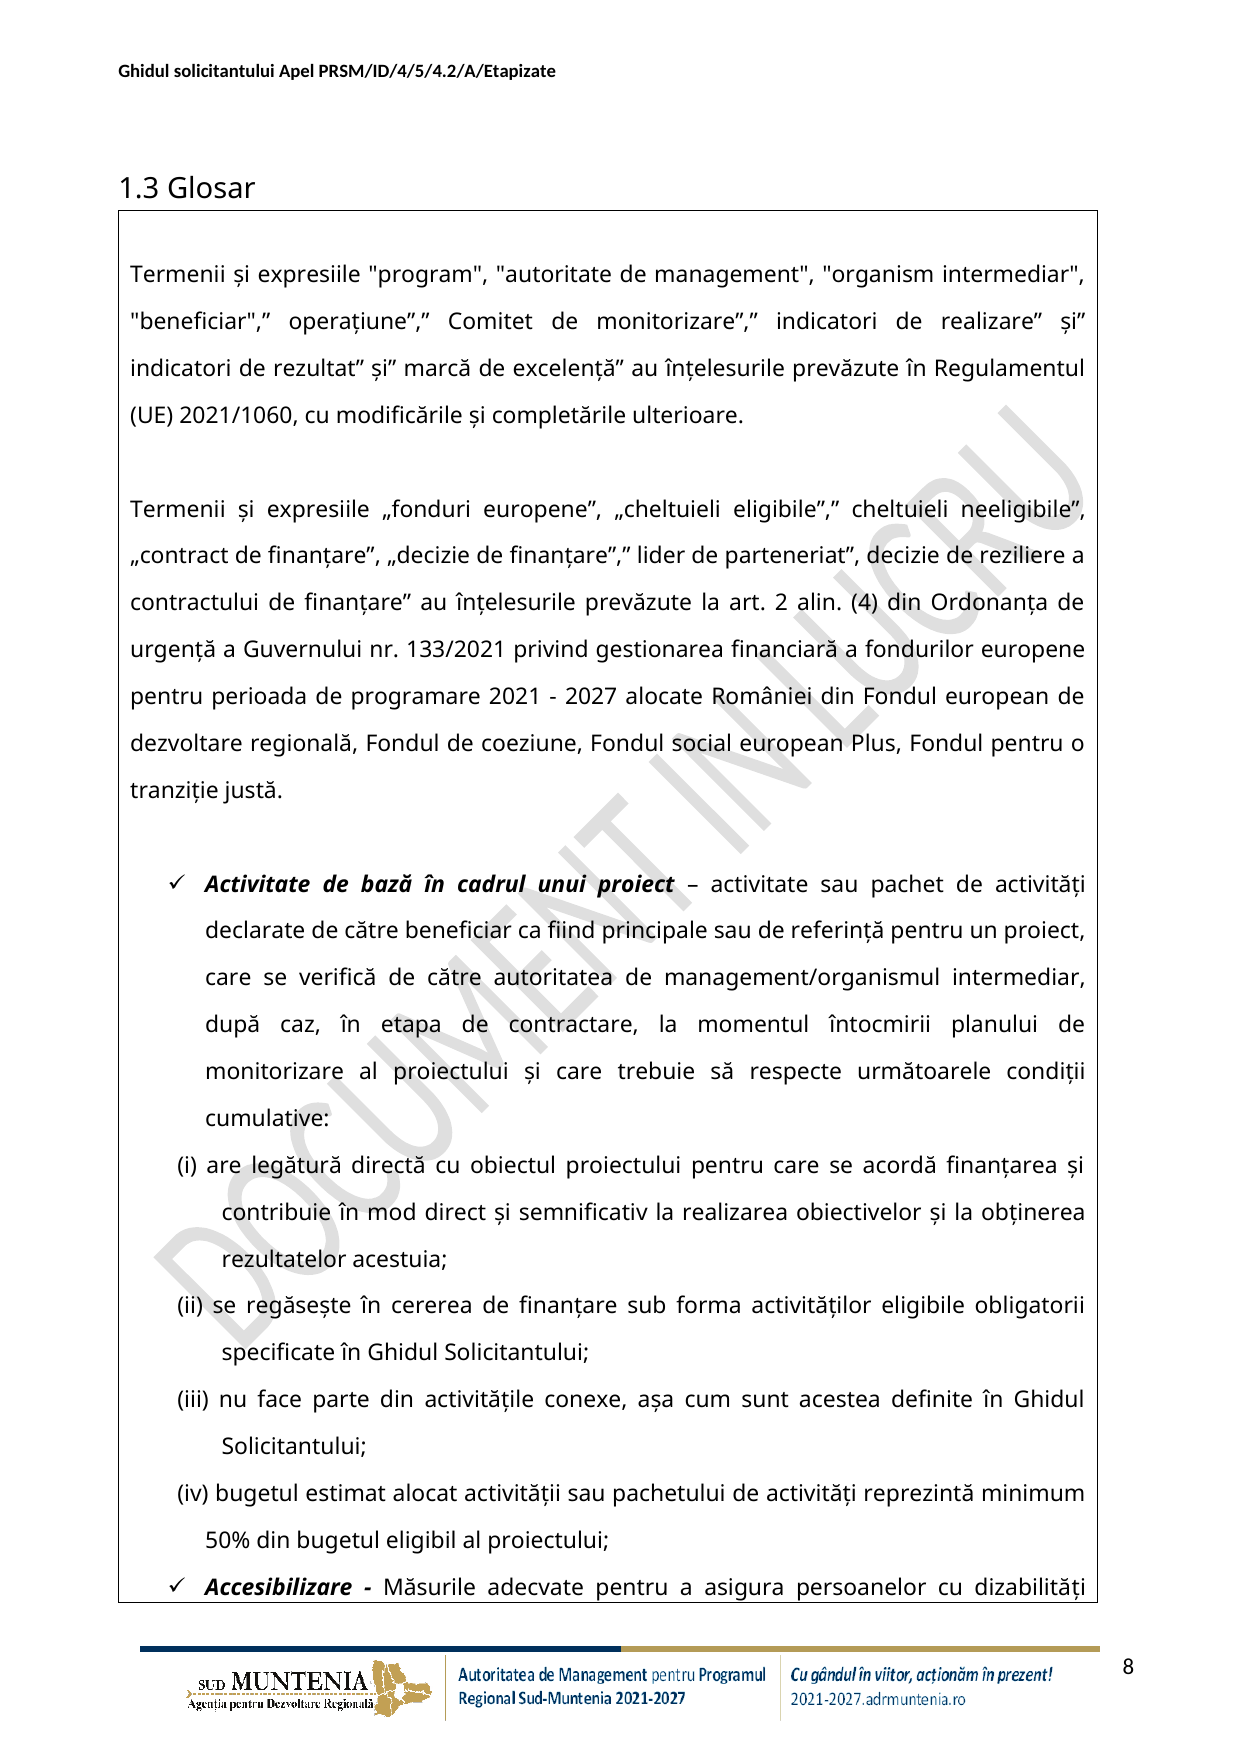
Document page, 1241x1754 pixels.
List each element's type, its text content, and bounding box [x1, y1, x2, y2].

subtitle 1.3 Glosar [118, 167, 1134, 207]
picture [140, 1646, 1100, 1721]
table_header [119, 211, 1097, 1602]
